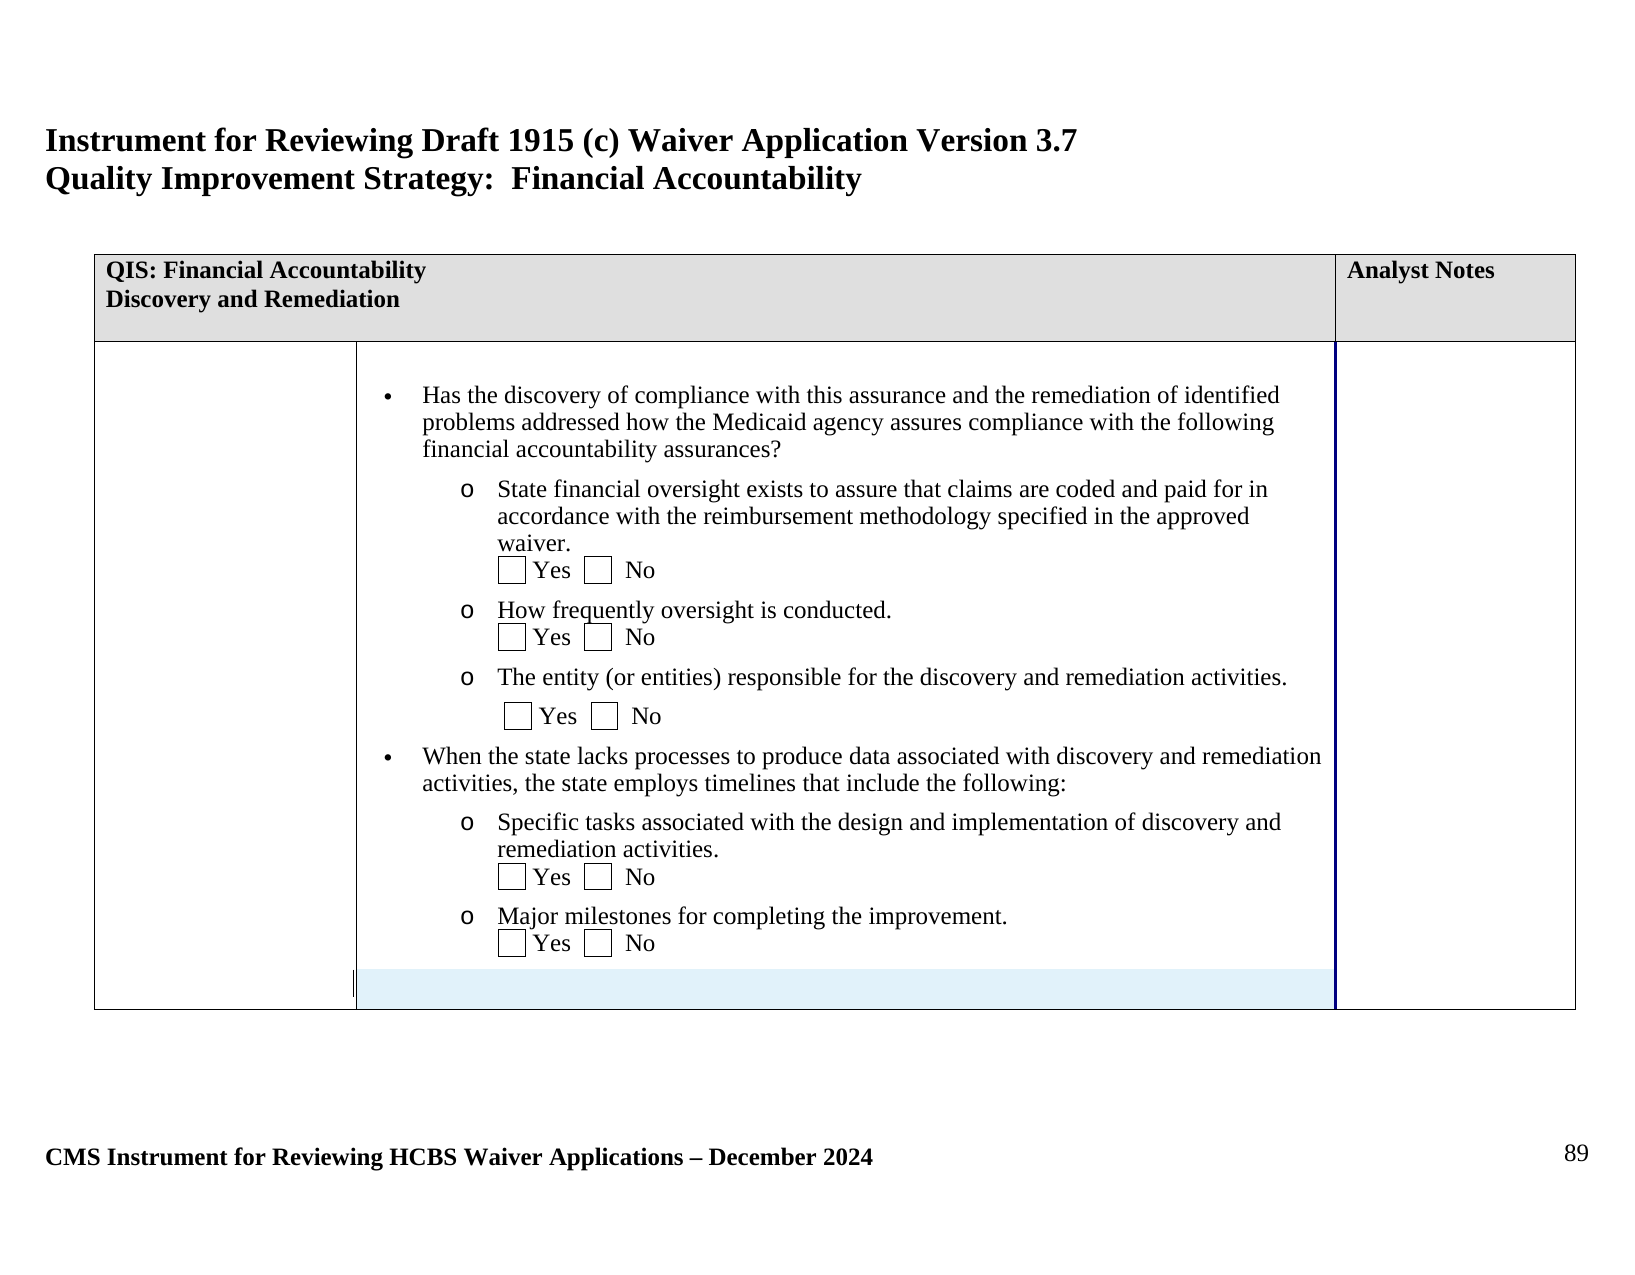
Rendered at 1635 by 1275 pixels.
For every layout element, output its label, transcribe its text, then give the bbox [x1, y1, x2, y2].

subtitle Quality Improvement Strategy: Financial Accountability [45, 158, 1590, 197]
table_header QIS: Financial Accountability Discovery and Remediation [95, 255, 1335, 341]
table_header Analyst Notes [1336, 255, 1575, 341]
table_cell [95, 342, 356, 1009]
table_cell [357, 342, 1334, 1009]
table_cell [1337, 342, 1575, 1009]
subtitle Instrument for Reviewing Draft 1915 (c) Waiver Application Version 3.7 [45, 120, 1590, 158]
